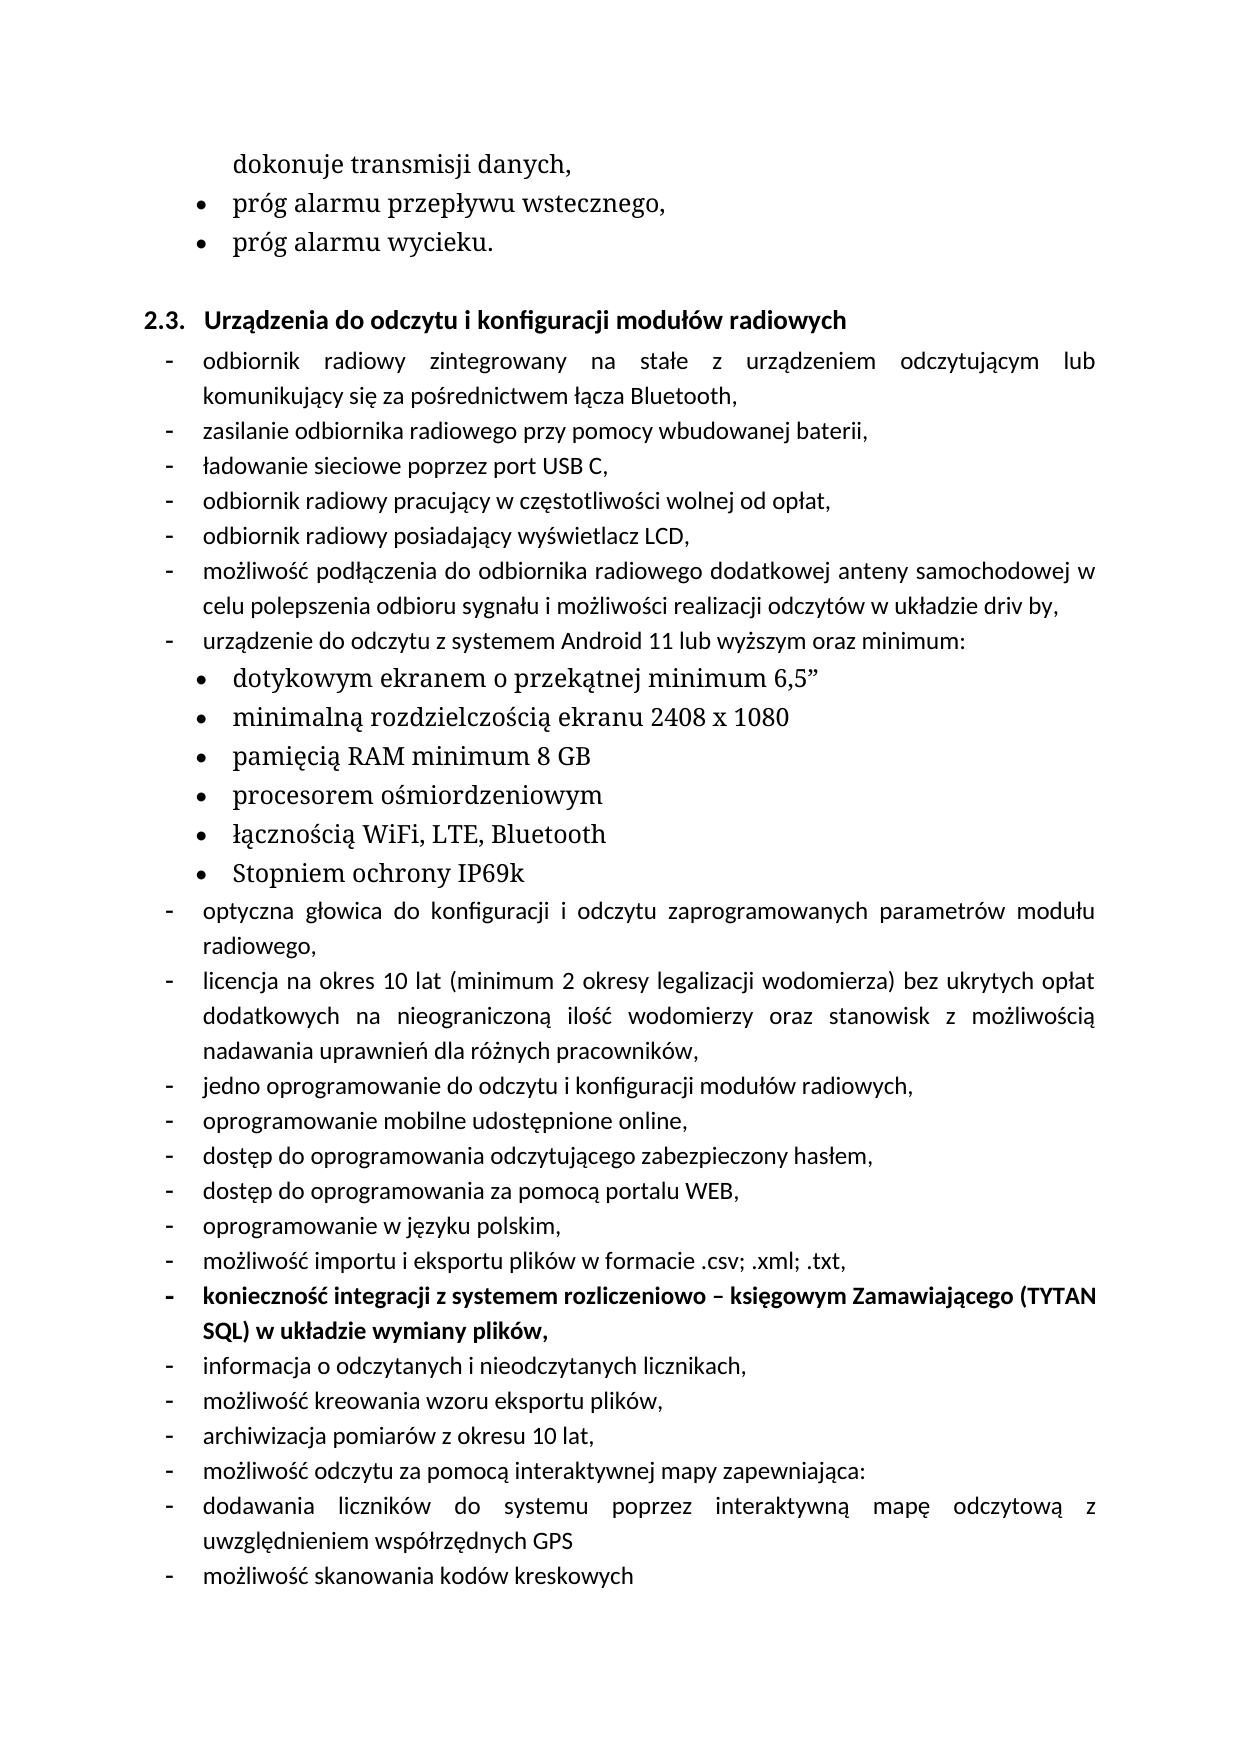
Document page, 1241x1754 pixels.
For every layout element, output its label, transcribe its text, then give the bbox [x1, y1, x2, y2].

list dotykowym ekranem o przekątnej minimum 6,5” [195, 660, 1097, 694]
list możliwość importu i eksportu plików w formacie .csv; .xml; .txt, [165, 1245, 1097, 1276]
list dodawania liczników do systemu poprzez interaktywną mapę odczytową z uwzględnieniem współrzędnych GPS [165, 1490, 1097, 1556]
list możliwość skanowania kodów kreskowych [165, 1560, 1097, 1591]
list minimalną rozdzielczością ekranu 2408 x 1080 [195, 699, 1097, 733]
list licencja na okres 10 lat (minimum 2 okresy legalizacji wodomierza) bez ukrytych opłat dodatkowych na nieograniczoną ilość wodomierzy oraz stanowisk z możliwością nadawania uprawnień dla różnych pracowników, [165, 965, 1097, 1066]
list odbiornik radiowy zintegrowany na stałe z urządzeniem odczytującym lub komunikujący się za pośrednictwem łącza Bluetooth, [165, 345, 1097, 411]
list archiwizacja pomiarów z okresu 10 lat, [165, 1420, 1097, 1451]
list urządzenie do odczytu z systemem Android 11 lub wyższym oraz minimum: [165, 625, 1097, 656]
list dostęp do oprogramowania za pomocą portalu WEB, [165, 1175, 1097, 1206]
list odbiornik radiowy pracujący w częstotliwości wolnej od opłat, [165, 485, 1097, 516]
list możliwość podłączenia do odbiornika radiowego dodatkowej anteny samochodowej w celu polepszenia odbioru sygnału i możliwości realizacji odczytów w układzie driv by, [165, 555, 1097, 621]
list ładowanie sieciowe poprzez port USB C, [165, 450, 1097, 481]
list informacja o odczytanych i nieodczytanych licznikach, [165, 1350, 1097, 1381]
list możliwość odczytu za pomocą interaktywnej mapy zapewniająca: [165, 1455, 1097, 1486]
list oprogramowanie w języku polskim, [165, 1210, 1097, 1241]
list oprogramowanie mobilne udostępnione online, [165, 1105, 1097, 1136]
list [195, 147, 1097, 181]
list odbiornik radiowy posiadający wyświetlacz LCD, [165, 520, 1097, 551]
list Urządzenia do odczytu i konfiguracji modułów radiowych [144, 303, 1097, 336]
list próg alarmu przepływu wstecznego, [195, 186, 1097, 220]
list optyczna głowica do konfiguracji i odczytu zaprogramowanych parametrów modułu radiowego, [165, 895, 1097, 961]
list konieczność integracji z systemem rozliczeniowo – księgowym Zamawiającego (TYTAN SQL) w układzie wymiany plików, [165, 1280, 1097, 1346]
list możliwość kreowania wzoru eksportu plików, [165, 1385, 1097, 1416]
list procesorem ośmiordzeniowym [195, 778, 1097, 812]
list zasilanie odbiornika radiowego przy pomocy wbudowanej baterii, [165, 415, 1097, 446]
list dostęp do oprogramowania odczytującego zabezpieczony hasłem, [165, 1140, 1097, 1171]
list Stopniem ochrony IP69k [195, 856, 1097, 890]
list pamięcią RAM minimum 8 GB [195, 739, 1097, 773]
list próg alarmu wycieku. [195, 225, 1097, 259]
list łącznością WiFi, LTE, Bluetooth [195, 817, 1097, 851]
list jedno oprogramowanie do odczytu i konfiguracji modułów radiowych, [165, 1070, 1097, 1101]
